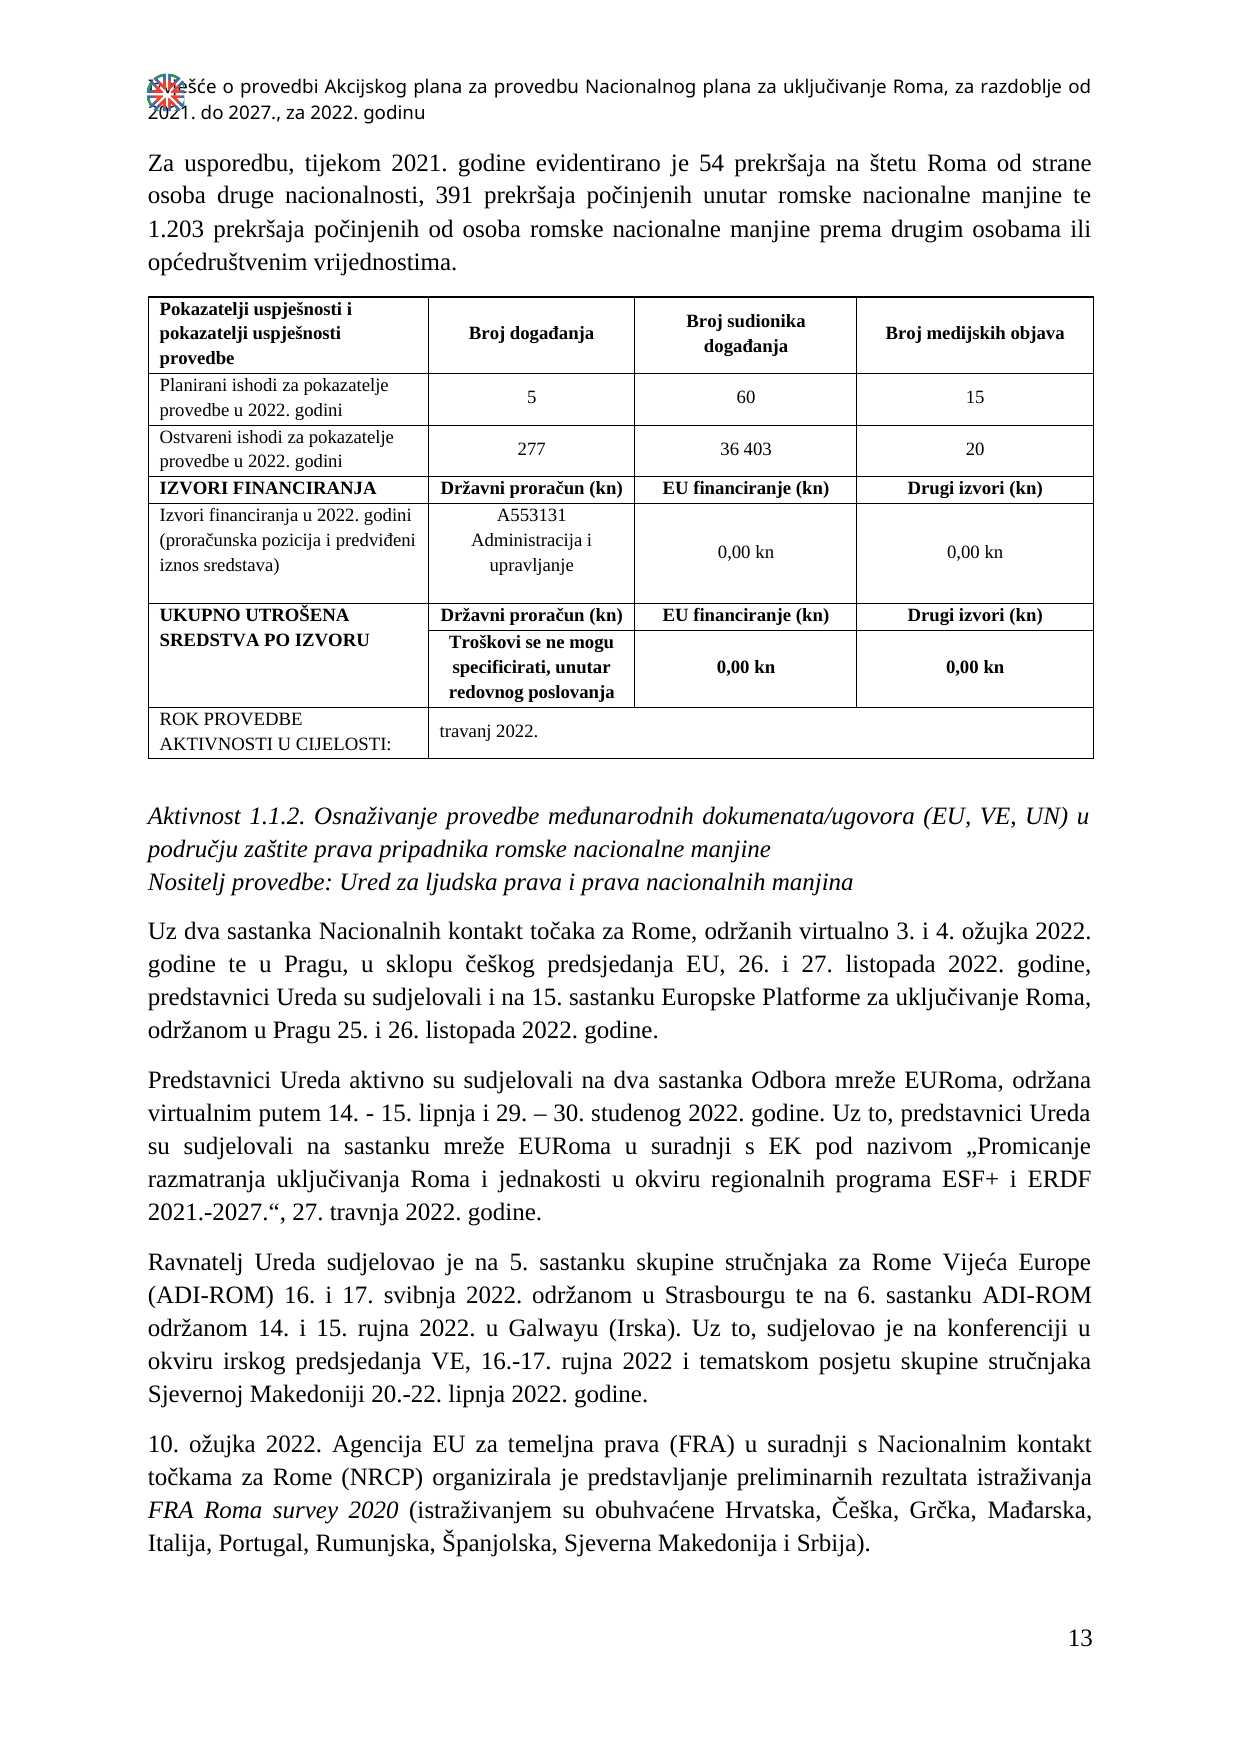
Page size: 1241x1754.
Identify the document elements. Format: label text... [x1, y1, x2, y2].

table_cell 36 403 [635, 426, 856, 476]
text Za usporedbu, tijekom 2021. godine evidentirano je 54 prekršaja na štetu Roma od strane osoba druge nacionalnosti, 391 prekršaja počinjenih unutar romske nacionalne manjine te 1.203 prekršaja počinjenih od osoba romske nacionalne manjine prema drugim osobama ili općedruštvenim vrijednostima. [148, 148, 1093, 275]
text Predstavnici Ureda aktivno su sudjelovali na dva sastanka Odbora mreže EURoma, održana virtualnim putem 14. - 15. lipnja i 29. – 30. studenog 2022. godine. Uz to, predstavnici Ureda su sudjelovali na sastanku mreže EURoma u suradnji s EK pod nazivom „Promicanje razmatranja uključivanja Roma i jednakosti u okviru regionalnih programa ESF+ i ERDF 2021.-2027.“, 27. travnja 2022. godine. [148, 1065, 1093, 1226]
table_header Broj medijskih objava [857, 298, 1093, 373]
text Aktivnost 1.1.2. Osnaživanje provedbe međunarodnih dokumenata/ugovora (EU, VE, UN) u području zaštite prava pripadnika romske nacionalne manjine [148, 801, 1093, 862]
table_cell 0,00 kn [635, 504, 856, 603]
table_cell EU financiranje (kn) [635, 604, 856, 630]
table_cell Državni proračun (kn) [429, 477, 634, 503]
table_cell 20 [857, 426, 1093, 476]
text Ravnatelj Ureda sudjelovao je na 5. sastanku skupine stručnjaka za Rome Vijeća Europe (ADI-ROM) 16. i 17. svibnja 2022. održanom u Strasbourgu te na 6. sastanku ADI-ROM održanom 14. i 15. rujna 2022. u Galwayu (Irska). Uz to, sudjelovao je na konferenciji u okviru irskog predsjedanja VE, 16.-17. rujna 2022 i tematskom posjetu skupine stručnjaka Sjevernoj Makedoniji 20.-22. lipnja 2022. godine. [148, 1247, 1093, 1408]
table_header Broj događanja [429, 298, 634, 373]
table_cell UKUPNO UTROŠENA SREDSTVA PO IZVORU [149, 604, 428, 707]
table_header Broj sudionika događanja [635, 298, 856, 373]
table_cell 0,00 kn [635, 631, 856, 707]
table_cell travanj 2022. [429, 708, 1093, 758]
table_cell Drugi izvori (kn) [857, 477, 1093, 503]
table_cell Ostvareni ishodi za pokazatelje provedbe u 2022. godini [149, 426, 428, 476]
table_cell ROK PROVEDBE AKTIVNOSTI U CIJELOSTI: [149, 708, 428, 758]
text 10. ožujka 2022. Agencija EU za temeljna prava (FRA) u suradnji s Nacionalnim kontakt točkama za Rome (NRCP) organizirala je predstavljanje preliminarnih rezultata istraživanja FRA Roma survey 2020 (istraživanjem su obuhvaćene Hrvatska, Češka, Grčka, Mađarska, Italija, Portugal, Rumunjska, Španjolska, Sjeverna Makedonija i Srbija). [148, 1429, 1093, 1557]
table_cell 0,00 kn [857, 631, 1093, 707]
table_cell IZVORI FINANCIRANJA [149, 477, 428, 503]
table_cell EU financiranje (kn) [635, 477, 856, 503]
table_cell 5 [429, 374, 634, 424]
table_cell Drugi izvori (kn) [857, 604, 1093, 630]
table_cell A553131 Administracija i upravljanje [429, 504, 634, 603]
text Nositelj provedbe: Ured za ljudska prava i prava nacionalnih manjina [148, 867, 1093, 896]
table_cell Planirani ishodi za pokazatelje provedbe u 2022. godini [149, 374, 428, 424]
table_cell 15 [857, 374, 1093, 424]
table_cell 0,00 kn [857, 504, 1093, 603]
table_cell Izvori financiranja u 2022. godini (proračunska pozicija i predviđeni iznos sredstava) [149, 504, 428, 603]
picture [146, 73, 189, 115]
text Uz dva sastanka Nacionalnih kontakt točaka za Rome, održanih virtualno 3. i 4. ožujka 2022. godine te u Pragu, u sklopu češkog predsjedanja EU, 26. i 27. listopada 2022. godine, predstavnici Ureda su sudjelovali i na 15. sastanku Europske Platforme za uključivanje Roma, održanom u Pragu 25. i 26. listopada 2022. godine. [148, 916, 1093, 1044]
table_cell Državni proračun (kn) [429, 604, 634, 630]
table_cell 60 [635, 374, 856, 424]
table_cell Troškovi se ne mogu specificirati, unutar redovnog poslovanja [429, 631, 634, 707]
table_cell 277 [429, 426, 634, 476]
table_header Pokazatelji uspješnosti i pokazatelji uspješnosti provedbe [149, 298, 428, 373]
